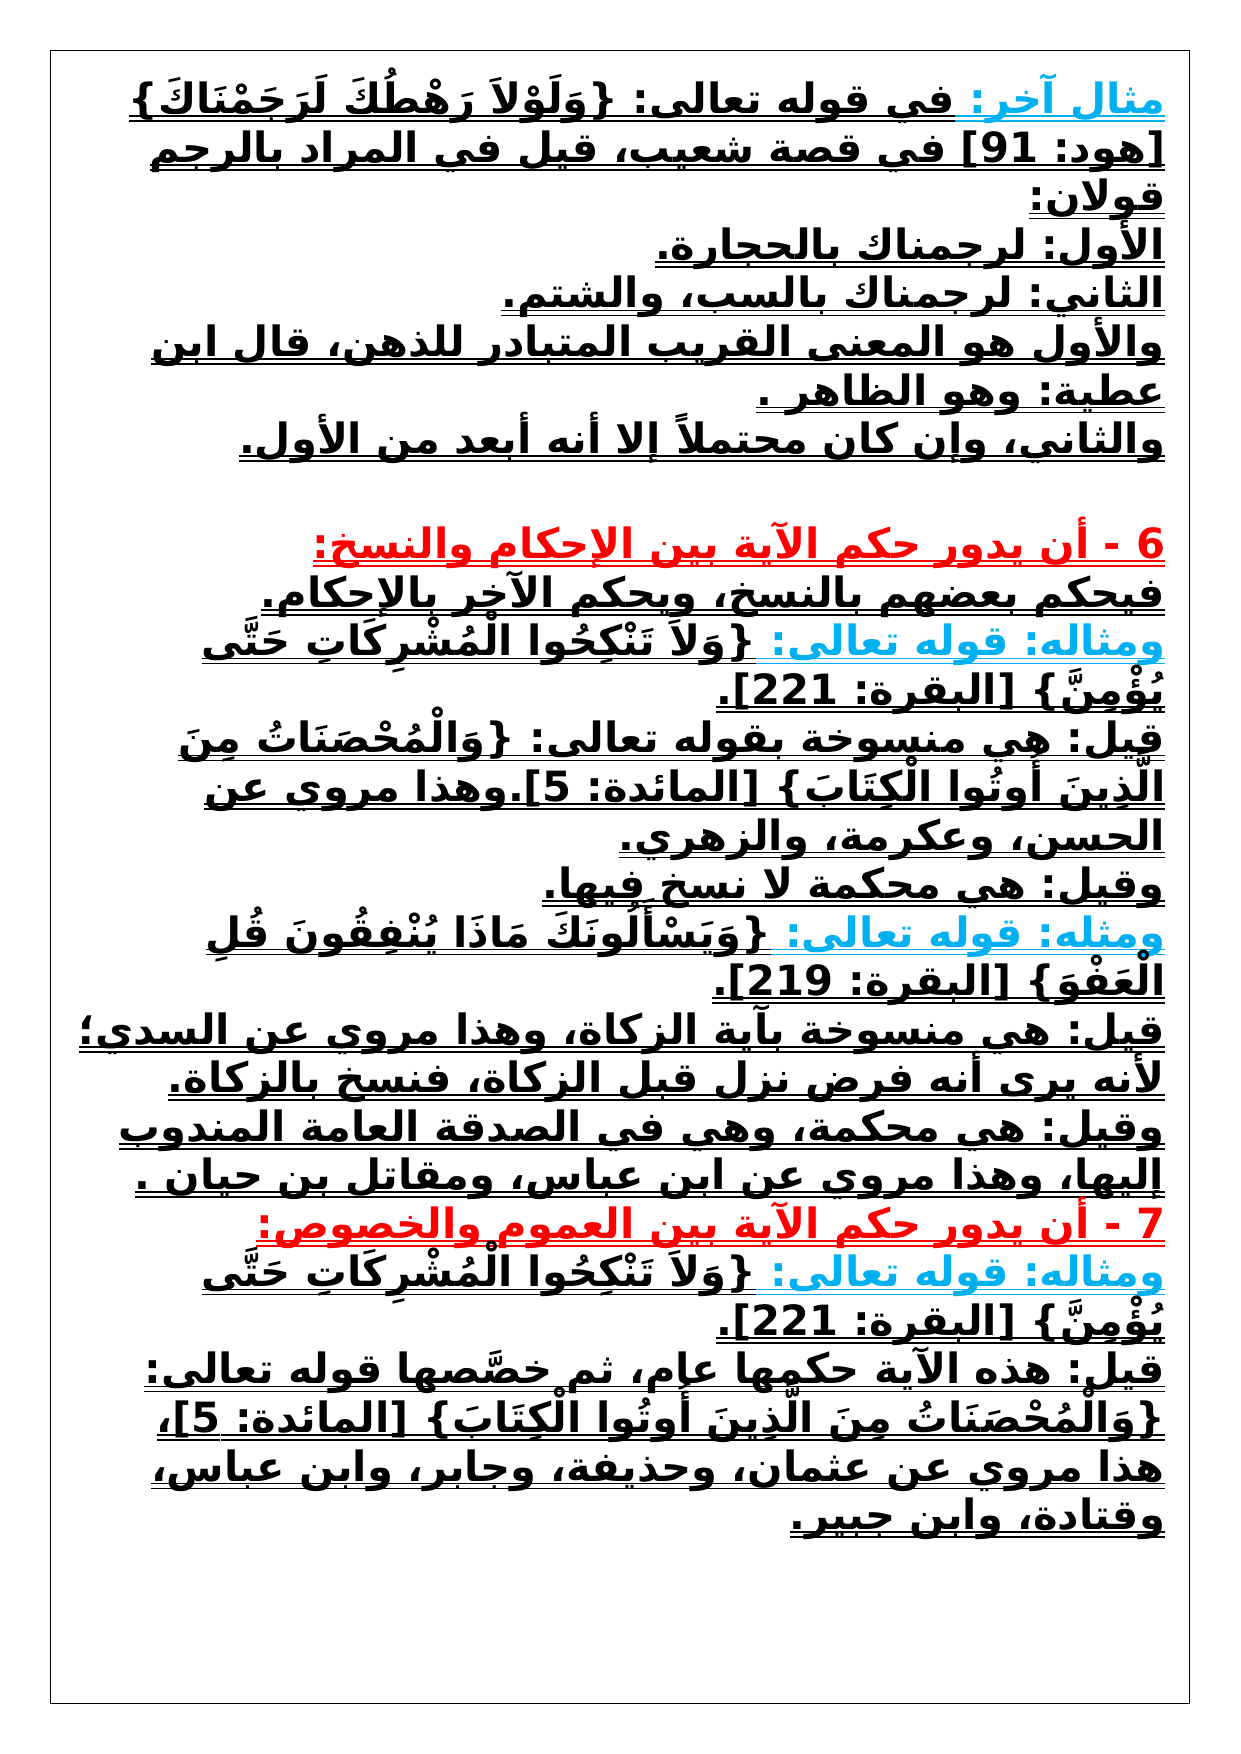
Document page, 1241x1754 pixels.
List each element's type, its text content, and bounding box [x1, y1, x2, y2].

text والأول هو المعنى القريب المتبادر للذهن، قال ابن عطية: وهو الظاهر . [75, 318, 1165, 415]
text قيل: هي منسوخة بآية الزكاة، وهذا مروي عن السدي؛ لأنه يرى أنه فرض نزل قبل الزكاة، فنسخ بالزكاة. [75, 1006, 1165, 1103]
text ومثله: قوله تعالى: {وَيَسْأَلُونَكَ مَاذَا يُنْفِقُونَ قُلِ الْعَفْوَ} [البقرة: 219]. [75, 908, 1165, 1006]
text فيحكم بعضهم بالنسخ، ويحكم الآخر بالإحكام. [75, 569, 1165, 617]
text الثاني: لرجمناك بالسب، والشتم. [75, 269, 1165, 318]
text وقيل: هي محكمة، وهي في الصدقة العامة المندوب إليها، وهذا مروي عن ابن عباس، ومقاتل بن حيان . [75, 1103, 1165, 1200]
text 7 - أن يدور حكم الآية بين العموم والخصوص: [75, 1200, 1165, 1248]
text ومثاله: قوله تعالى: {وَلاَ تَنْكِحُوا الْمُشْرِكَاتِ حَتَّى يُؤْمِنَّ} [البقرة: 221]. [75, 617, 1165, 714]
text مثال آخر: في قوله تعالى: {وَلَوْلاَ رَهْطُكَ لَرَجَمْنَاكَ} [هود: 91] في قصة شعيب، قيل في المراد بالرجم قولان: [75, 75, 1165, 221]
text قيل: هي منسوخة بقوله تعالى: {وَالْمُحْصَنَاتُ مِنَ الَّذِينَ أُوتُوا الْكِتَابَ} [المائدة: 5].وهذا مروي عن الحسن، وعكرمة، والزهري. [75, 714, 1165, 860]
text ومثاله: قوله تعالى: {وَلاَ تَنْكِحُوا الْمُشْرِكَاتِ حَتَّى يُؤْمِنَّ} [البقرة: 221]. [75, 1248, 1165, 1345]
text قيل: هذه الآية حكمها عام، ثم خصَّصها قوله تعالى: {وَالْمُحْصَنَاتُ مِنَ الَّذِينَ أُوتُوا الْكِتَابَ} [المائدة: 5]، هذا مروي عن عثمان، وحذيفة، وجابر، وابن عباس، وقتادة، وابن جبير. [75, 1345, 1165, 1539]
text 6 - أن يدور حكم الآية بين الإحكام والنسخ: [75, 520, 1165, 569]
text وقيل: هي محكمة لا نسخ فيها. [75, 860, 1165, 908]
text الأول: لرجمناك بالحجارة. [75, 221, 1165, 269]
text والثاني، وإن كان محتملاً إلا أنه أبعد من الأول. [75, 415, 1165, 463]
